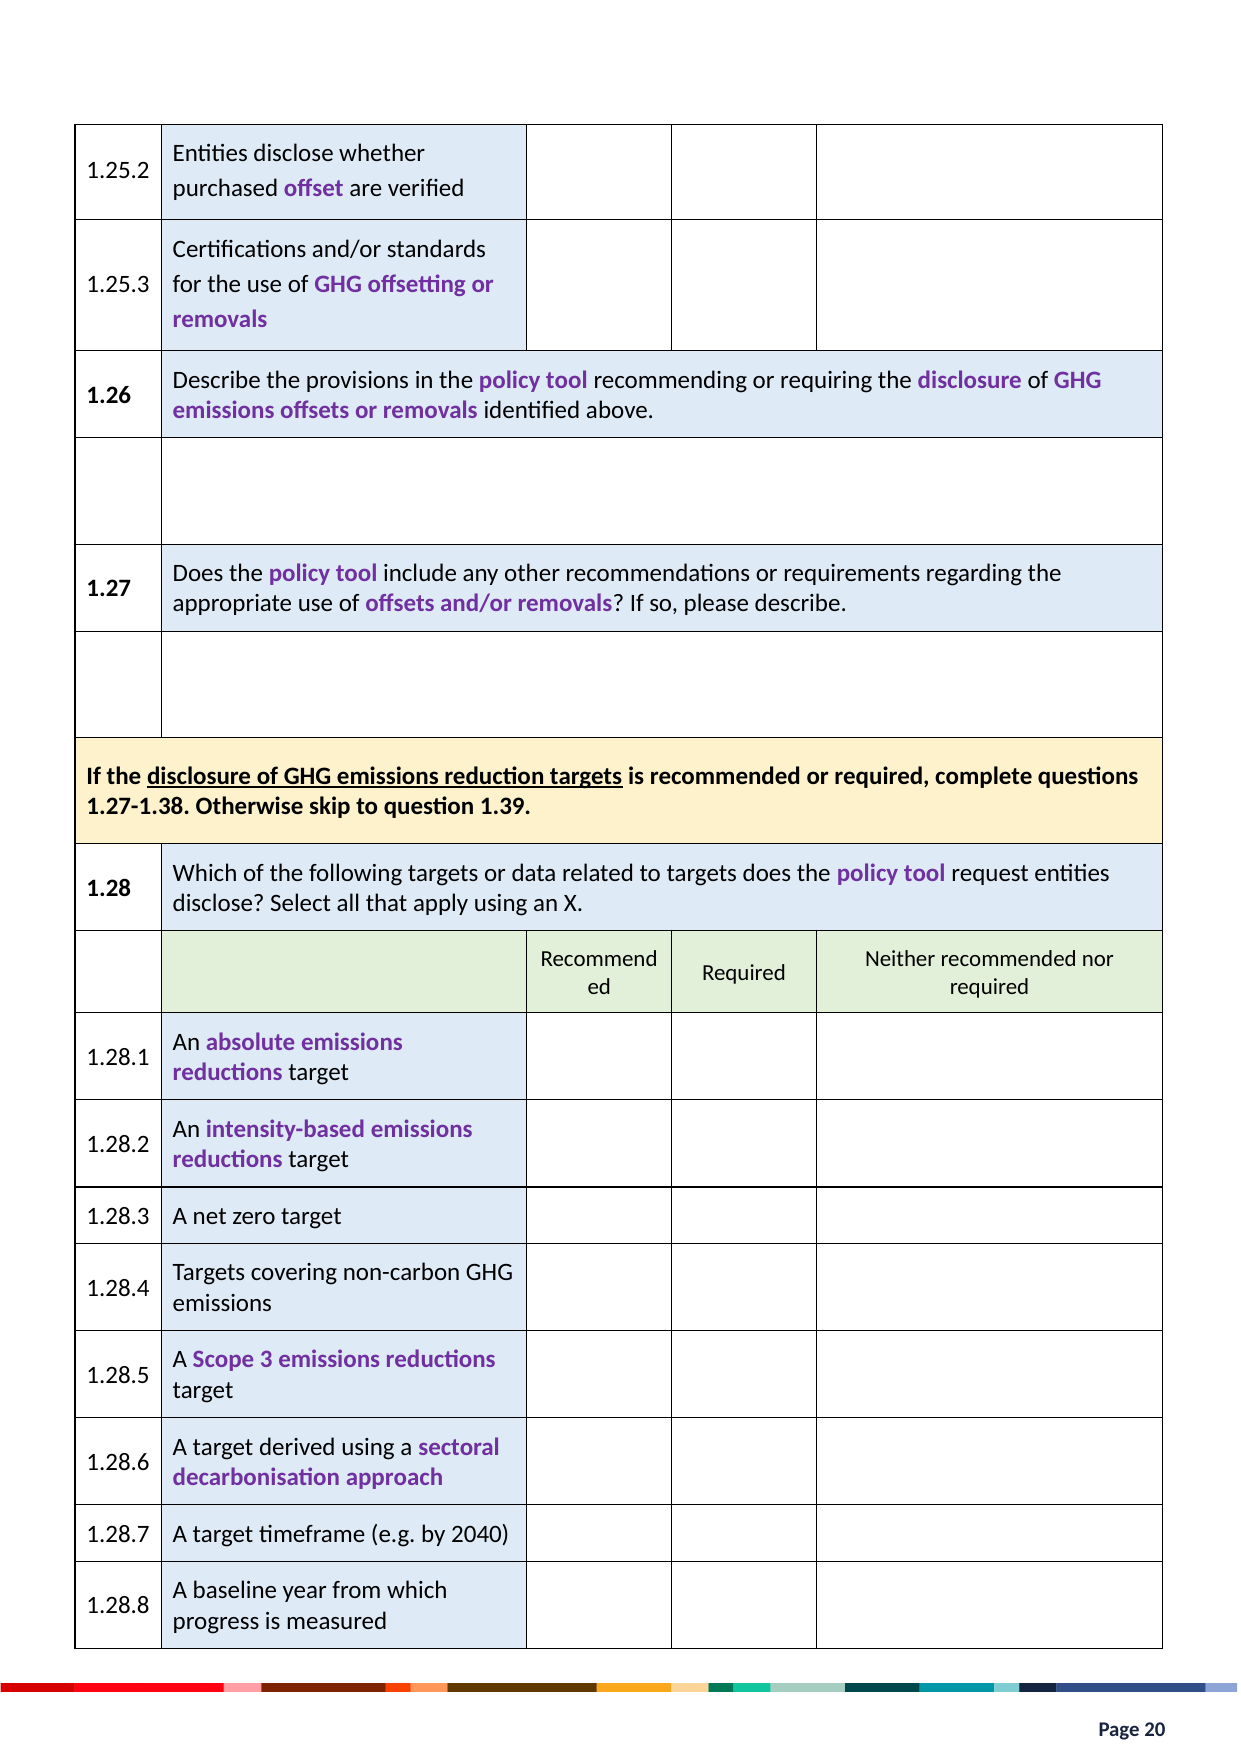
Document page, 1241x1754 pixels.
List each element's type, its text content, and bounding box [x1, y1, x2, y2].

table_cell Does the policy tool include any other recommendations or requirements regarding the appropriate use of offsets and/or removals? If so, please describe. [162, 545, 1162, 631]
table_cell [817, 1505, 1162, 1561]
table_cell Targets covering non-carbon GHG emissions [162, 1244, 526, 1330]
table_cell [672, 1562, 816, 1648]
table_cell 1.28.3 [76, 1188, 161, 1243]
table_cell [527, 1188, 671, 1243]
table_cell [527, 1013, 671, 1099]
table_cell [672, 220, 816, 350]
table_cell [817, 1244, 1162, 1330]
table_cell [817, 220, 1162, 350]
table_cell 1.28.2 [76, 1100, 161, 1186]
table_cell [527, 1418, 671, 1504]
table_cell [76, 438, 161, 543]
table_cell 1.28.1 [76, 1013, 161, 1099]
table_cell Describe the provisions in the policy tool recommending or requiring the disclosure of GHG emissions offsets or removals identified above. [162, 351, 1162, 437]
table_cell [817, 125, 1162, 219]
table_cell 1.28 [76, 844, 161, 930]
table_cell [817, 1188, 1162, 1243]
table_cell [527, 1505, 671, 1561]
table_cell 1.25.2 [76, 125, 161, 219]
table_cell 1.28.8 [76, 1562, 161, 1648]
table_cell An intensity-based emissions reductions target [162, 1100, 526, 1186]
table_cell 1.28.5 [76, 1331, 161, 1417]
table_cell [817, 1562, 1162, 1648]
table_cell [162, 438, 1162, 543]
table_cell [672, 1100, 816, 1186]
table_cell Recommended [527, 931, 671, 1012]
table_cell [672, 1331, 816, 1417]
table_cell [527, 220, 671, 350]
table_cell Neither recommended nor required [817, 931, 1162, 1012]
picture [0, 1683, 1236, 1692]
table_cell Entities disclose whether purchased offset are verified [162, 125, 526, 219]
table_cell [76, 632, 161, 737]
table_cell [672, 125, 816, 219]
table_cell [817, 1013, 1162, 1099]
table_cell [672, 1188, 816, 1243]
table_cell Which of the following targets or data related to targets does the policy tool request entities disclose? Select all that apply using an X. [162, 844, 1162, 930]
table_cell 1.27 [76, 545, 161, 631]
table_cell [527, 1562, 671, 1648]
table_cell 1.26 [76, 351, 161, 437]
table_cell [817, 1331, 1162, 1417]
table_cell [527, 1244, 671, 1330]
table_cell 1.28.4 [76, 1244, 161, 1330]
table_cell 1.28.6 [76, 1418, 161, 1504]
table_cell [162, 931, 526, 1012]
table_cell A target derived using a sectoral decarbonisation approach [162, 1418, 526, 1504]
table_cell An absolute emissions reductions target [162, 1013, 526, 1099]
table_cell [672, 1505, 816, 1561]
table_cell [672, 1013, 816, 1099]
table_cell [672, 1244, 816, 1330]
table_cell 1.25.3 [76, 220, 161, 350]
table_cell [817, 1418, 1162, 1504]
table_cell Certifications and/or standards for the use of GHG offsetting or removals [162, 220, 526, 350]
table_cell A baseline year from which progress is measured [162, 1562, 526, 1648]
table_cell 1.28.7 [76, 1505, 161, 1561]
table_cell A Scope 3 emissions reductions target [162, 1331, 526, 1417]
table_cell [527, 125, 671, 219]
table_cell [527, 1100, 671, 1186]
table_cell [527, 1331, 671, 1417]
table_cell [817, 1100, 1162, 1186]
table_cell Required [672, 931, 816, 1012]
table_cell A target timeframe (e.g. by 2040) [162, 1505, 526, 1561]
table_cell [76, 931, 161, 1012]
table_cell [162, 632, 1162, 737]
table_cell [672, 1418, 816, 1504]
table_cell If the disclosure of GHG emissions reduction targets is recommended or required, complete questions 1.27-1.38. Otherwise skip to question 1.39. [76, 738, 1162, 843]
table_cell A net zero target [162, 1188, 526, 1243]
